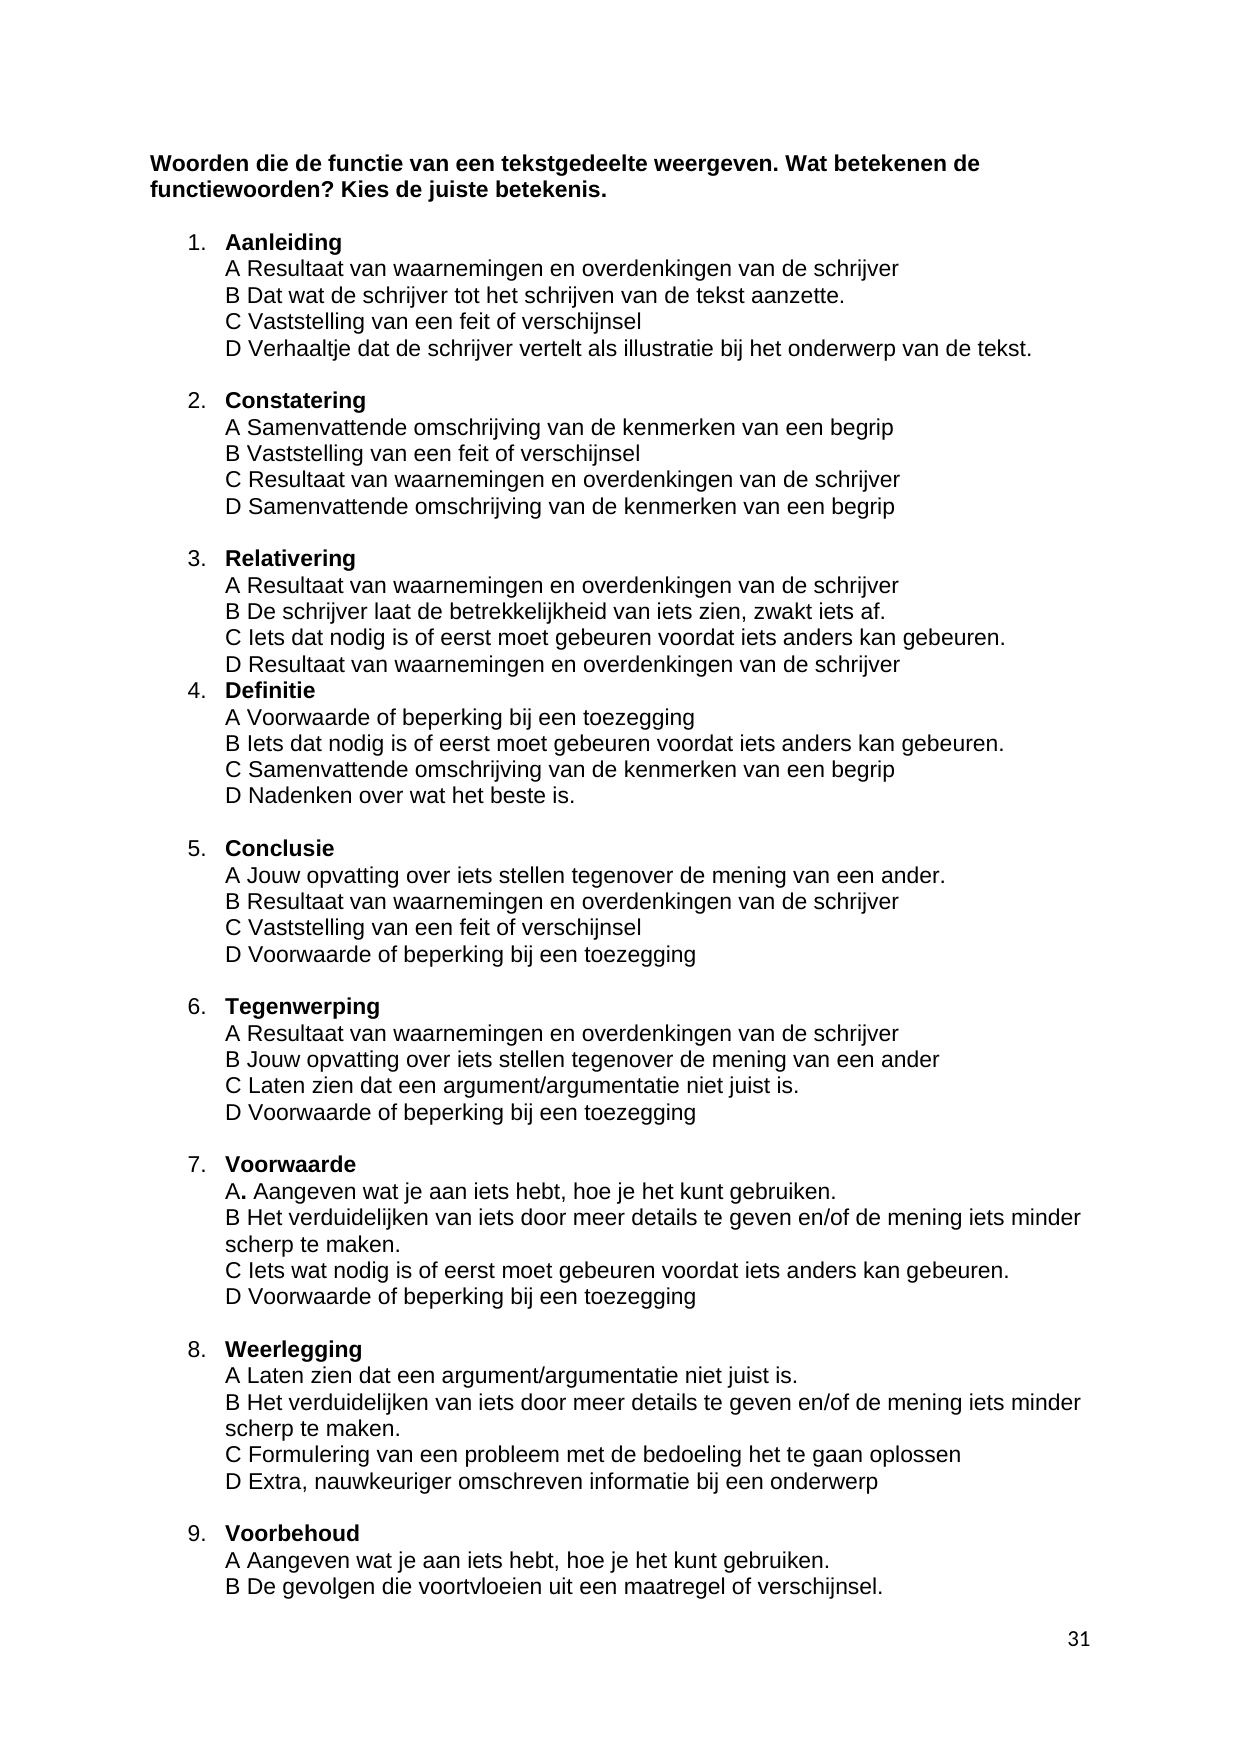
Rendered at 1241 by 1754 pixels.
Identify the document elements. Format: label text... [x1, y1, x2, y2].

text Woorden die de functie van een tekstgedeelte weergeven. Wat betekenen de functiewoorden? Kies de juiste betekenis. [150, 150, 1090, 203]
list Tegenwerping A Resultaat van waarnemingen en overdenkingen van de schrijver B Jouw opvatting over iets stellen tegenover de mening van een ander C Laten zien dat een argument/argumentatie niet juist is. D Voorwaarde of beperking bij een toezegging [187, 993, 1090, 1125]
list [225, 1547, 1090, 1599]
list A Jouw opvatting over iets stellen tegenover de mening van een ander. B Resultaat van waarnemingen en overdenkingen van de schrijver C Vaststelling van een feit of verschijnsel D Voorwaarde of beperking bij een toezegging [225, 862, 1090, 967]
list Constatering A Samenvattende omschrijving van de kenmerken van een begrip B Vaststelling van een feit of verschijnsel C Resultaat van waarnemingen en overdenkingen van de schrijver D Samenvattende omschrijving van de kenmerken van een begrip [187, 387, 1090, 519]
list Conclusie [187, 835, 1090, 862]
list Voorwaarde A. Aangeven wat je aan iets hebt, hoe je het kunt gebruiken. B Het verduidelijken van iets door meer details te geven en/of de mening iets minder scherp te maken. C Iets wat nodig is of eerst moet gebeuren voordat iets anders kan gebeuren. [187, 1151, 1090, 1283]
list Definitie A Voorwaarde of beperking bij een toezegging B Iets dat nodig is of eerst moet gebeuren voordat iets anders kan gebeuren. C Samenvattende omschrijving van de kenmerken van een begrip D Nadenken over wat het beste is. [187, 677, 1090, 809]
list Weerlegging [187, 1336, 1090, 1362]
list A Resultaat van waarnemingen en overdenkingen van de schrijver B Dat wat de schrijver tot het schrijven van de tekst aanzette. C Vaststelling van een feit of verschijnsel D Verhaaltje dat de schrijver vertelt als illustratie bij het onderwerp van de tekst. [225, 255, 1090, 361]
list D Voorwaarde of beperking bij een toezegging [225, 1283, 1090, 1309]
list Aanleiding [187, 229, 1090, 255]
list Voorbehoud [187, 1520, 1090, 1547]
list A Laten zien dat een argument/argumentatie niet juist is. B Het verduidelijken van iets door meer details te geven en/of de mening iets minder scherp te maken. C Formulering van een probleem met de bedoeling het te gaan oplossen D Extra, nauwkeuriger omschreven informatie bij een onderwerp [225, 1362, 1090, 1494]
list Relativering A Resultaat van waarnemingen en overdenkingen van de schrijver B De schrijver laat de betrekkelijkheid van iets zien, zwakt iets af. C Iets dat nodig is of eerst moet gebeuren voordat iets anders kan gebeuren. D Resultaat van waarnemingen en overdenkingen van de schrijver [187, 545, 1090, 677]
